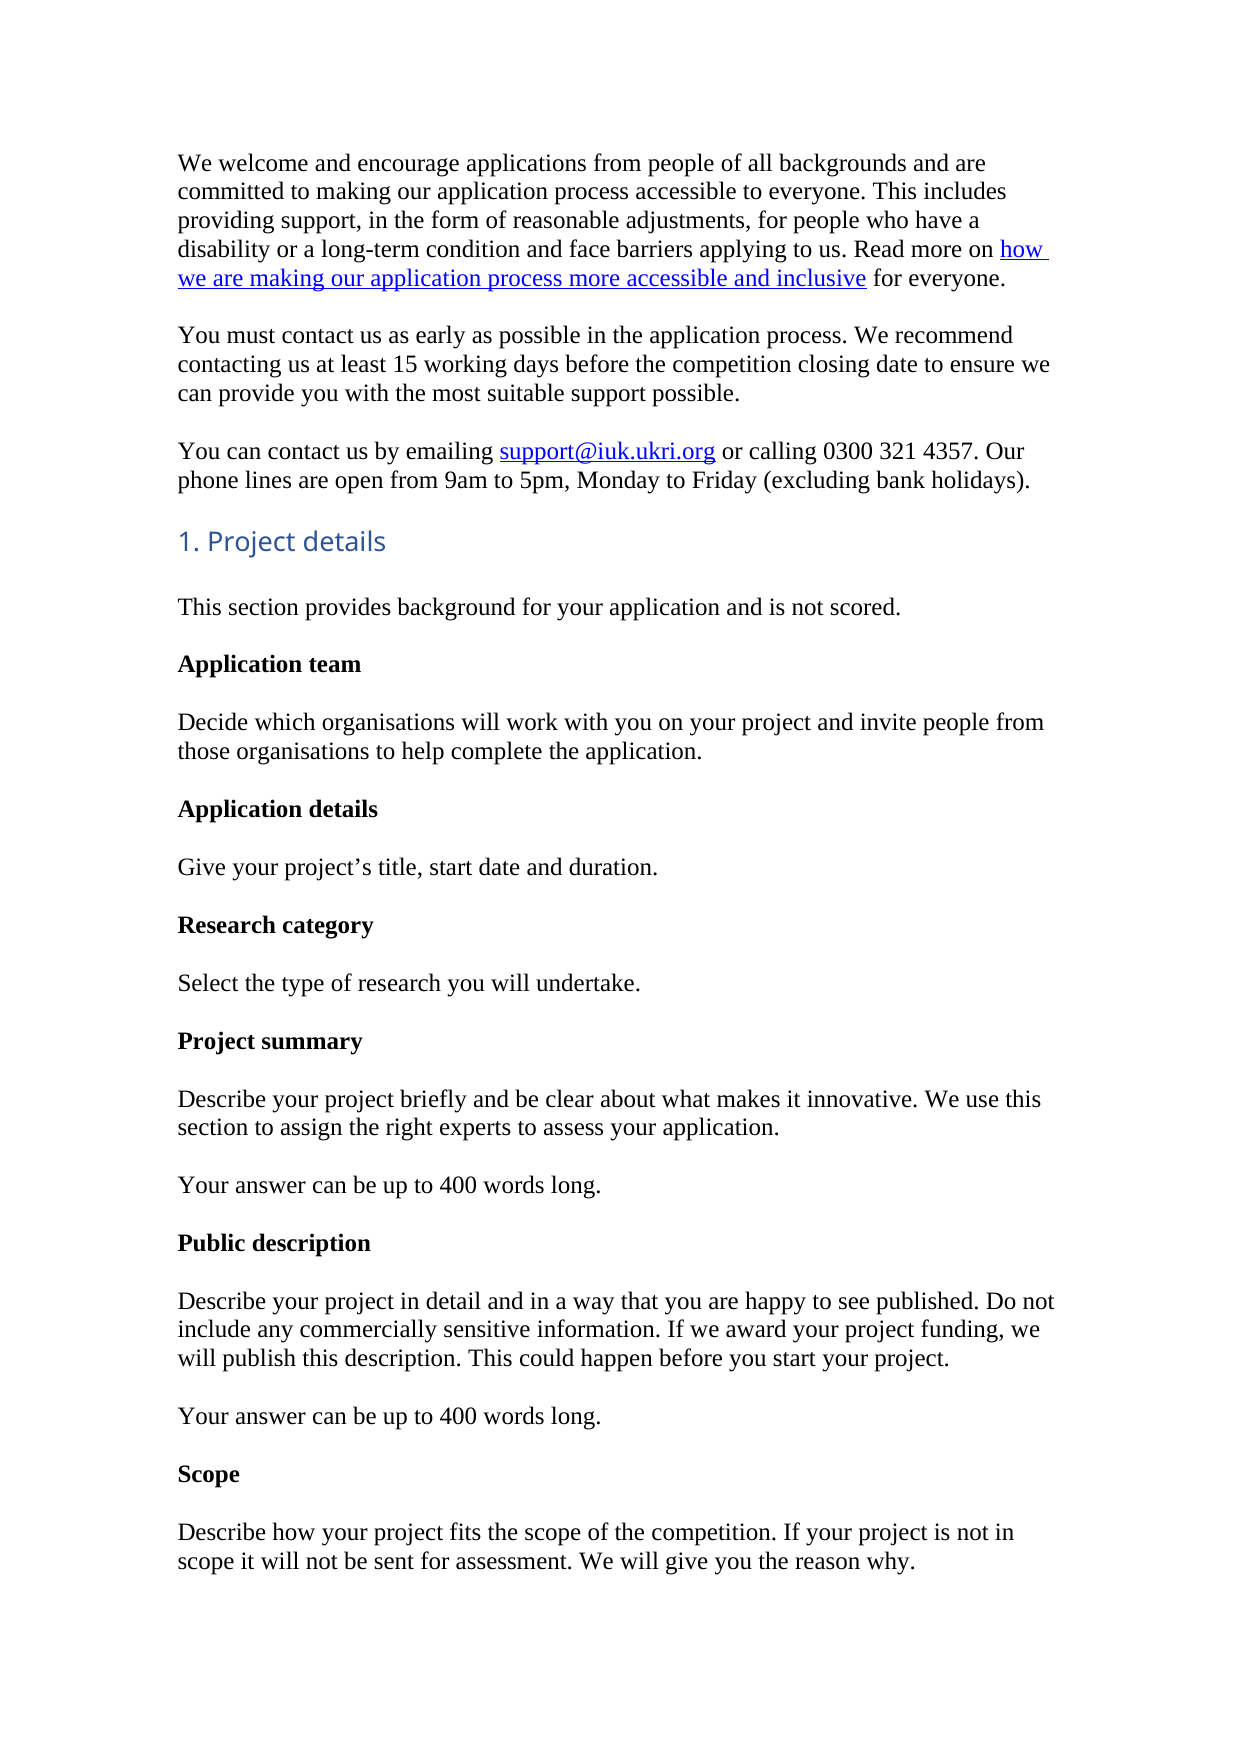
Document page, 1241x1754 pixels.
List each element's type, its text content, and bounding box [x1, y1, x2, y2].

text We welcome and encourage applications from people of all backgrounds and are committed to making our application process accessible to everyone. This includes providing support, in the form of reasonable adjustments, for people who have a disability or a long-term condition and face barriers applying to us. Read more on how we are making our application process more accessible and inclusive for everyone. [177, 148, 1063, 291]
text Describe how your project fits the scope of the competition. If your project is not in scope it will not be sent for assessment. We will give you the reason why. [177, 1517, 1063, 1574]
text Decide which organisations will work with you on your project and invite people from those organisations to help complete the application. [177, 707, 1063, 765]
text You can contact us by emailing support@iuk.ukri.org or calling 0300 321 4357. Our phone lines are open from 9am to 5pm, Monday to Friday (excluding bank holidays). [177, 436, 1063, 493]
text You must contact us as early as possible in the application process. We recommend contacting us at least 15 working days before the competition closing date to ensure we can provide you with the most suitable support possible. [177, 321, 1063, 407]
text This section provides background for your application and is not scored. [177, 592, 1063, 620]
text Application team [177, 649, 1063, 678]
text Select the type of research you will undertake. [177, 968, 1063, 997]
text Research category [177, 910, 1063, 939]
text Give your project’s title, start date and duration. [177, 852, 1063, 881]
text Describe your project in detail and in a way that you are happy to see published. Do not include any commercially sensitive information. If we award your project funding, we will publish this description. This could happen before you start your project. [177, 1286, 1063, 1372]
text Project summary [177, 1026, 1063, 1054]
text Your answer can be up to 400 words long. Public description [177, 1170, 1063, 1257]
text Your answer can be up to 400 words long. [177, 1401, 1063, 1430]
subtitle 1. Project details [177, 523, 1063, 559]
text Describe your project briefly and be clear about what makes it innovative. We use this section to assign the right experts to assess your application. [177, 1084, 1063, 1141]
text Scope [177, 1459, 1063, 1488]
text Application details [177, 794, 1063, 823]
